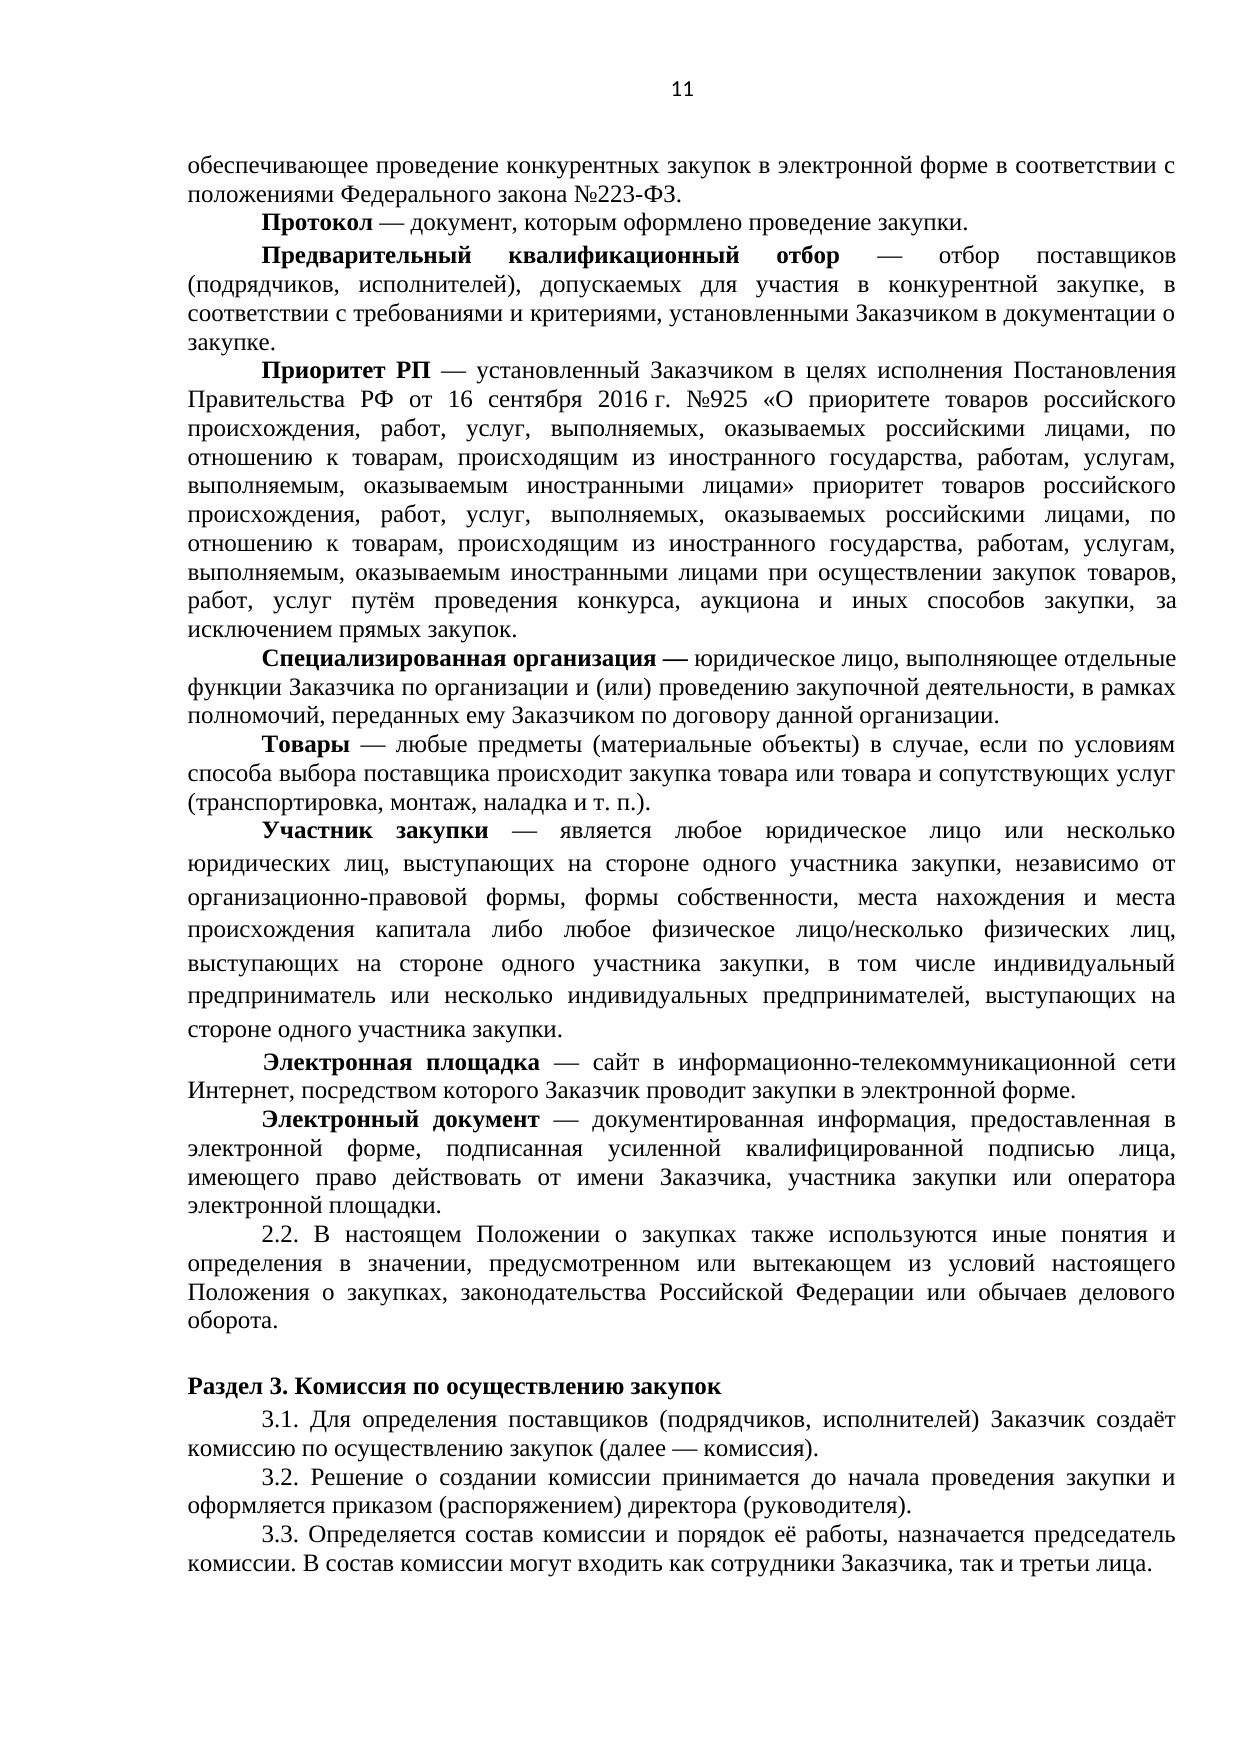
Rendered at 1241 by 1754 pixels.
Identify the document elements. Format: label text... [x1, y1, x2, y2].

text 2.2. В настоящем Положении о закупках также используются иные понятия и определения в значении, предусмотренном или вытекающем из условий настоящего Положения о закупках, законодательства Российской Федерации или обычаев делового оборота. [187, 1219, 1177, 1334]
text Электронная площадка — сайт в информационно-телекоммуникационной сети Интернет, посредством которого Заказчик проводит закупки в электронной форме. [187, 1047, 1177, 1104]
text Электронный документ — документированная информация, предоставленная в электронной форме, подписанная усиленной квалифицированной подписью лица, имеющего право действовать от имени Заказчика, участника закупки или оператора электронной площадки. [187, 1104, 1177, 1219]
text Участник закупки — является любое юридическое лицо или несколько юридических лиц, выступающих на стороне одного участника закупки, независимо от организационно-правовой формы, формы собственности, места нахождения и места происхождения капитала либо любое физическое лицо/несколько физических лиц, выступающих на стороне одного участника закупки, в том числе индивидуальный предприниматель или несколько индивидуальных предпринимателей, выступающих на стороне одного участника закупки. [187, 816, 1177, 1042]
text Специализированная организация — юридическое лицо, выполняющее отдельные функции Заказчика по организации и (или) проведению закупочной деятельности, в рамках полномочий, переданных ему Заказчиком по договору данной организации. [187, 643, 1177, 729]
text 3.2. Решение о создании комиссии принимается до начала проведения закупки и оформляется приказом (распоряжением) директора (руководителя). [187, 1462, 1177, 1519]
text 3.1. Для определения поставщиков (подрядчиков, исполнителей) Заказчик создаёт комиссию по осуществлению закупок (далее — комиссия). [187, 1404, 1177, 1462]
text Товары — любые предметы (материальные объекты) в случае, если по условиям способа выбора поставщика происходит закупка товара или товара и сопутствующих услуг (транспортировка, монтаж, наладка и т. п.). [187, 729, 1177, 816]
text Приоритет РП — установленный Заказчиком в целях исполнения Постановления Правительства РФ от 16 сентября 2016 г. №925 «О приоритете товаров российского происхождения, работ, услуг, выполняемых, оказываемых российскими лицами, по отношению к товарам, происходящим из иностранного государства, работам, услугам, выполняемым, оказываемым иностранными лицами» приоритет товаров российского происхождения, работ, услуг, выполняемых, оказываемых российскими лицами, по отношению к товарам, происходящим из иностранного государства, работам, услугам, выполняемым, оказываемым иностранными лицами при осуществлении закупок товаров, работ, услуг путём проведения конкурса, аукциона и иных способов закупки, за исключением прямых закупок. [187, 356, 1177, 643]
text Предварительный квалификационный отбор — отбор поставщиков (подрядчиков, исполнителей), допускаемых для участия в конкурентной закупке, в соответствии с требованиями и критериями, установленными Заказчиком в документации о закупке. [187, 241, 1177, 356]
text 3.3. Определяется состав комиссии и порядок её работы, назначается председатель комиссии. В состав комиссии могут входить как сотрудники Заказчика, так и третьи лица. [187, 1519, 1177, 1577]
subtitle Раздел 3. Комиссия по осуществлению закупок [187, 1371, 1177, 1400]
text Протокол — документ, которым оформлено проведение закупки. [187, 207, 1177, 236]
